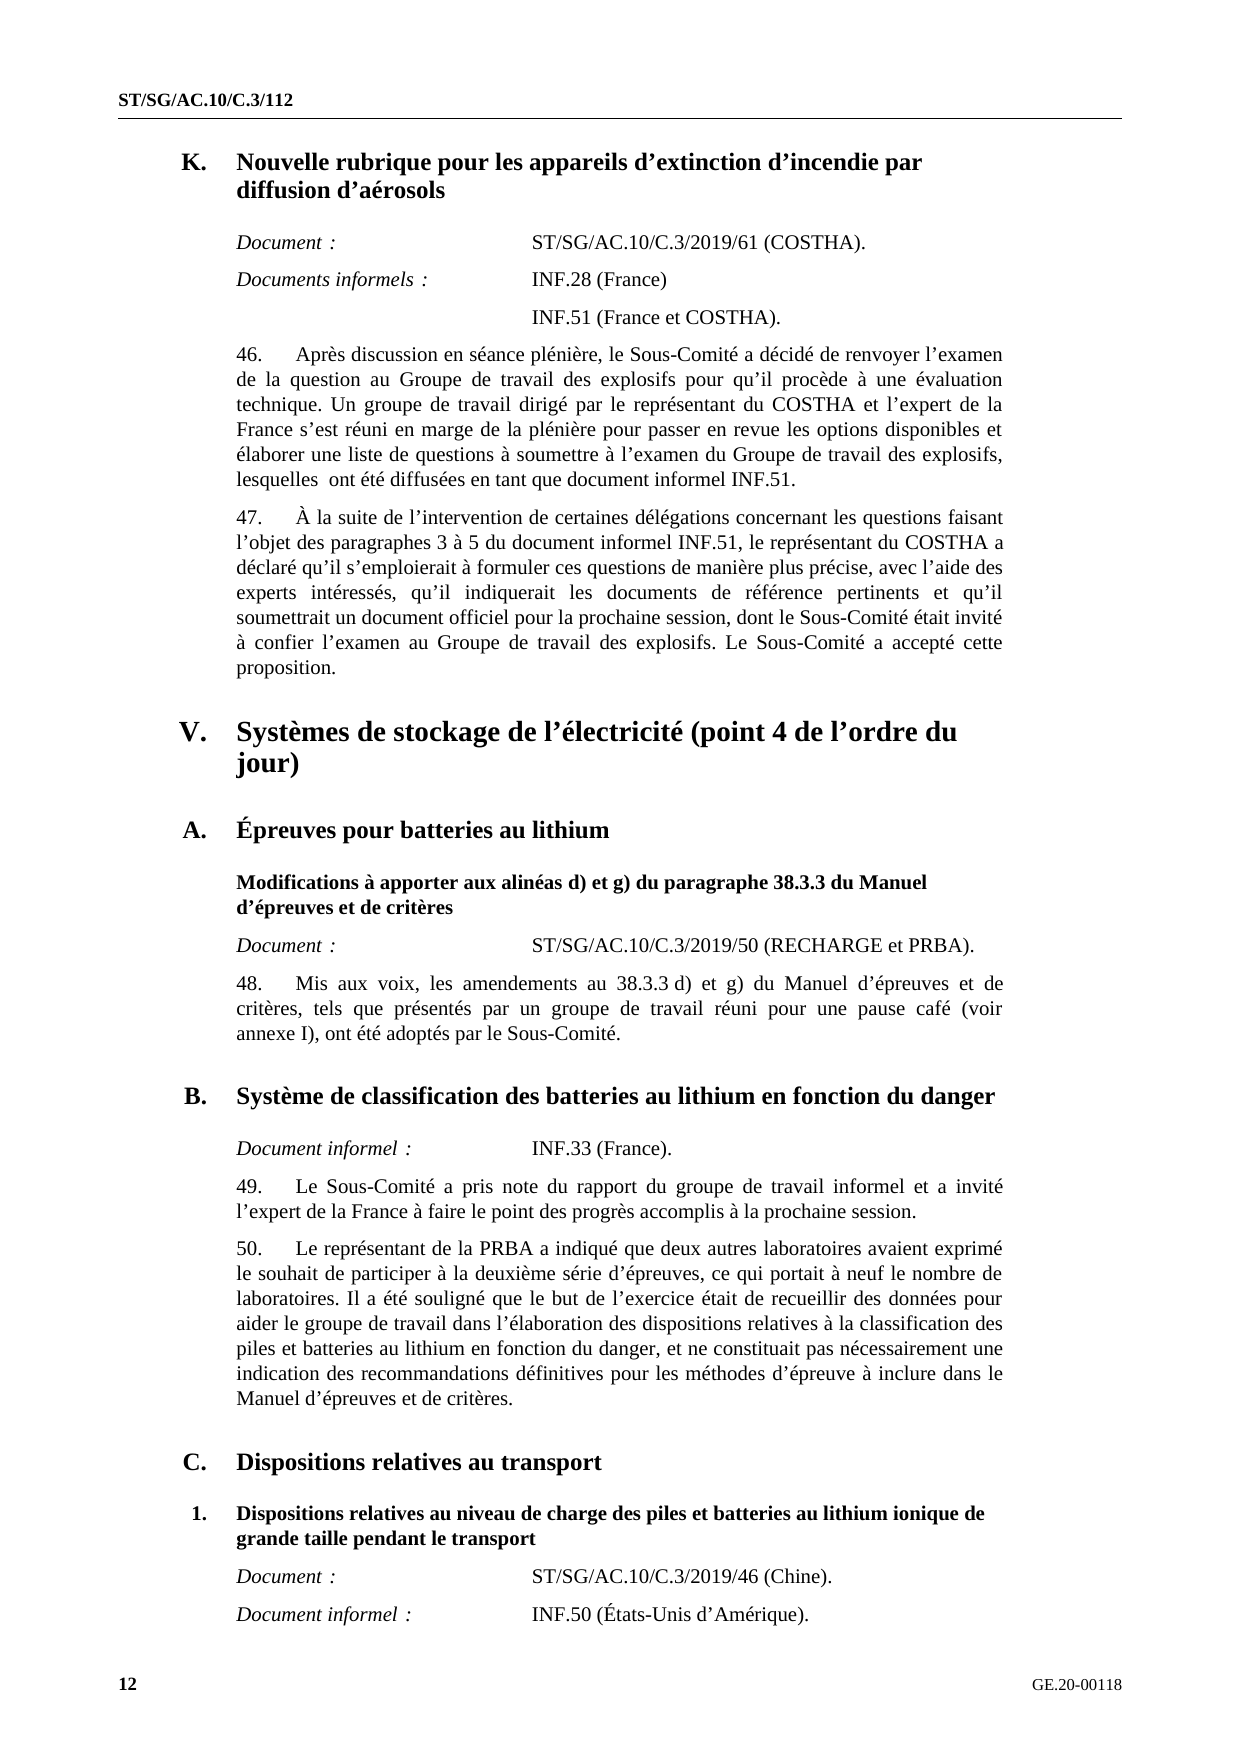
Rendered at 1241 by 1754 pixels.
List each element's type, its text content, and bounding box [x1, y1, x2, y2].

text K. Nouvelle rubrique pour les appareils d’extinction d’incendie par diffusion d’aérosols [118, 148, 1004, 204]
text Modifications à apporter aux alinéas d) et g) du paragraphe 38.3.3 du Manuel d’épreuves et de critères [118, 869, 1004, 919]
text B. Système de classification des batteries au lithium en fonction du danger [118, 1082, 1004, 1110]
text C. Dispositions relatives au transport [118, 1448, 1004, 1476]
text Document informel : INF.33 (France). [236, 1135, 1004, 1160]
text A. Épreuves pour batteries au lithium [118, 816, 1004, 844]
text Documents informels : INF.28 (France) [236, 266, 1004, 291]
text 46. Après discussion en séance plénière, le Sous-Comité a décidé de renvoyer l’examen de la question au Groupe de travail des explosifs pour qu’il procède à une évaluation technique. Un groupe de travail dirigé par le représentant du COSTHA et l’expert de la France s’est réuni en marge de la plénière pour passer en revue les options disponibles et élaborer une liste de questions à soumettre à l’examen du Groupe de travail des explosifs, lesquelles ont été diffusées en tant que document informel INF.51. [236, 341, 1004, 491]
text V. Systèmes de stockage de l’électricité (point 4 de l’ordre du jour) [118, 716, 1004, 779]
text Document : ST/SG/AC.10/C.3/2019/61 (COSTHA). [236, 229, 1004, 254]
text Document : ST/SG/AC.10/C.3/2019/50 (RECHARGE et PRBA). [236, 932, 1004, 957]
text Document : ST/SG/AC.10/C.3/2019/46 (Chine). [236, 1563, 1004, 1588]
text 47. À la suite de l’intervention de certaines délégations concernant les questions faisant l’objet des paragraphes 3 à 5 du document informel INF.51, le représentant du COSTHA a déclaré qu’il s’emploierait à formuler ces questions de manière plus précise, avec l’aide des experts intéressés, qu’il indiquerait les documents de référence pertinents et qu’il soumettrait un document officiel pour la prochaine session, dont le Sous-Comité était invité à confier l’examen au Groupe de travail des explosifs. Le Sous-Comité a accepté cette proposition. [236, 504, 1004, 679]
text 1. Dispositions relatives au niveau de charge des piles et batteries au lithium ionique de grande taille pendant le transport [118, 1501, 1004, 1551]
text INF.51 (France et COSTHA). [236, 304, 1004, 329]
text 48. Mis aux voix, les amendements au 38.3.3 d) et g) du Manuel d’épreuves et de critères, tels que présentés par un groupe de travail réuni pour une pause café (voir annexe I), ont été adoptés par le Sous-Comité. [236, 969, 1004, 1044]
text 50. Le représentant de la PRBA a indiqué que deux autres laboratoires avaient exprimé le souhait de participer à la deuxième série d’épreuves, ce qui portait à neuf le nombre de laboratoires. Il a été souligné que le but de l’exercice était de recueillir des données pour aider le groupe de travail dans l’élaboration des dispositions relatives à la classification des piles et batteries au lithium en fonction du danger, et ne constituait pas nécessairement une indication des recommandations définitives pour les méthodes d’épreuve à inclure dans le Manuel d’épreuves et de critères. [236, 1235, 1004, 1410]
text Document informel : INF.50 (États-Unis d’Amérique). [236, 1601, 1004, 1626]
text 49. Le Sous-Comité a pris note du rapport du groupe de travail informel et a invité l’expert de la France à faire le point des progrès accomplis à la prochaine session. [236, 1173, 1004, 1223]
